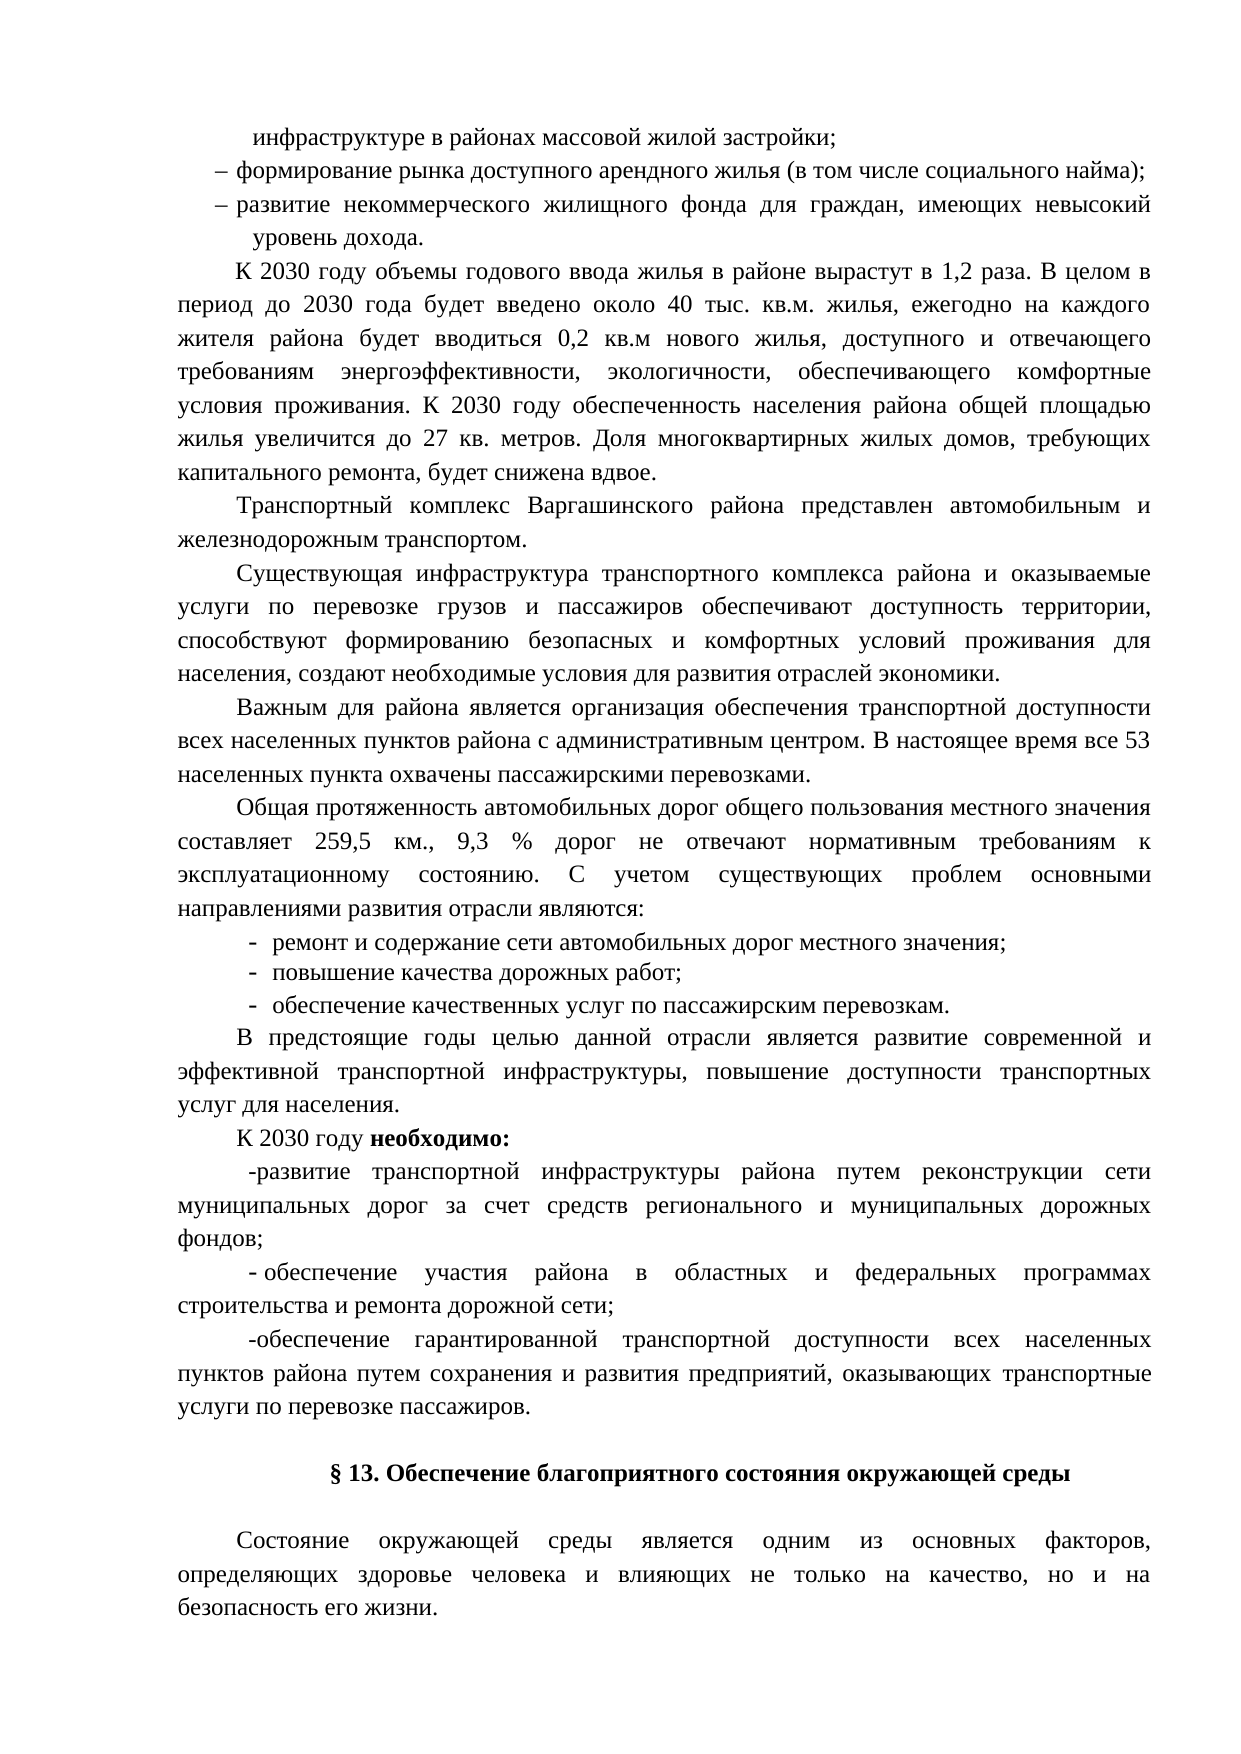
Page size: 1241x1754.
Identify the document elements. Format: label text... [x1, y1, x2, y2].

text К 2030 году необходимо: [177, 1119, 1152, 1153]
text -обеспечение гарантированной транспортной доступности всех населенных пунктов района путем сохранения и развития предприятий, оказывающих транспортные услуги по перевозке пассажиров. [177, 1321, 1152, 1421]
text Общая протяженность автомобильных дорог общего пользования местного значения составляет 259,5 км., 9,3 % дорог не отвечают нормативным требованиям к эксплуатационному состоянию. С учетом существующих проблем основными направлениями развития отрасли являются: [177, 789, 1152, 923]
text § 13. Обеспечение благоприятного состояния окружающей среды [177, 1455, 1152, 1488]
text В предстоящие годы целью данной отрасли является развитие современной и эффективной транспортной инфраструктуры, повышение доступности транспортных услуг для населения. [177, 1019, 1152, 1119]
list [215, 118, 1152, 152]
text Существующая инфраструктура транспортного комплекса района и оказываемые услуги по перевозке грузов и пассажиров обеспечивают доступность территории, способствуют формированию безопасных и комфортных условий проживания для населения, создают необходимые условия для развития отраслей экономики. [177, 554, 1152, 688]
list обеспечение качественных услуг по пассажирским перевозкам. [177, 990, 1152, 1019]
list ремонт и содержание сети автомобильных дорог местного значения; [177, 923, 1152, 957]
list формирование рынка доступного арендного жилья (в том числе социального найма); [215, 152, 1152, 185]
list обеспечение участия района в областных и федеральных программах строительства и ремонта дорожной сети; [177, 1254, 1152, 1321]
text Транспортный комплекс Варгашинского района представлен автомобильным и железнодорожным транспортом. [177, 487, 1152, 554]
text К 2030 году объемы годового ввода жилья в районе вырастут в 1,2 раза. В целом в период до 2030 года будет введено около 40 тыс. кв.м. жилья, ежегодно на каждого жителя района будет вводиться 0,2 кв.м нового жилья, доступного и отвечающего требованиям энергоэффективности, экологичности, обеспечивающего комфортные условия проживания. К 2030 году обеспеченность населения района общей площадью жилья увеличится до 27 кв. метров. Доля многоквартирных жилых домов, требующих капитального ремонта, будет снижена вдвое. [177, 252, 1152, 487]
list повышение качества дорожных работ; [177, 957, 1152, 986]
list развитие некоммерческого жилищного фонда для граждан, имеющих невысокий уровень дохода. [215, 185, 1152, 252]
text -развитие транспортной инфраструктуры района путем реконструкции сети муниципальных дорог за счет средств регионального и муниципальных дорожных фондов; [177, 1153, 1152, 1254]
text Важным для района является организация обеспечения транспортной доступности всех населенных пунктов района с административным центром. В настоящее время все 53 населенных пункта охвачены пассажирскими перевозками. [177, 688, 1152, 789]
text Состояние окружающей среды является одним из основных факторов, определяющих здоровье человека и влияющих не только на качество, но и на безопасность его жизни. [177, 1522, 1152, 1623]
